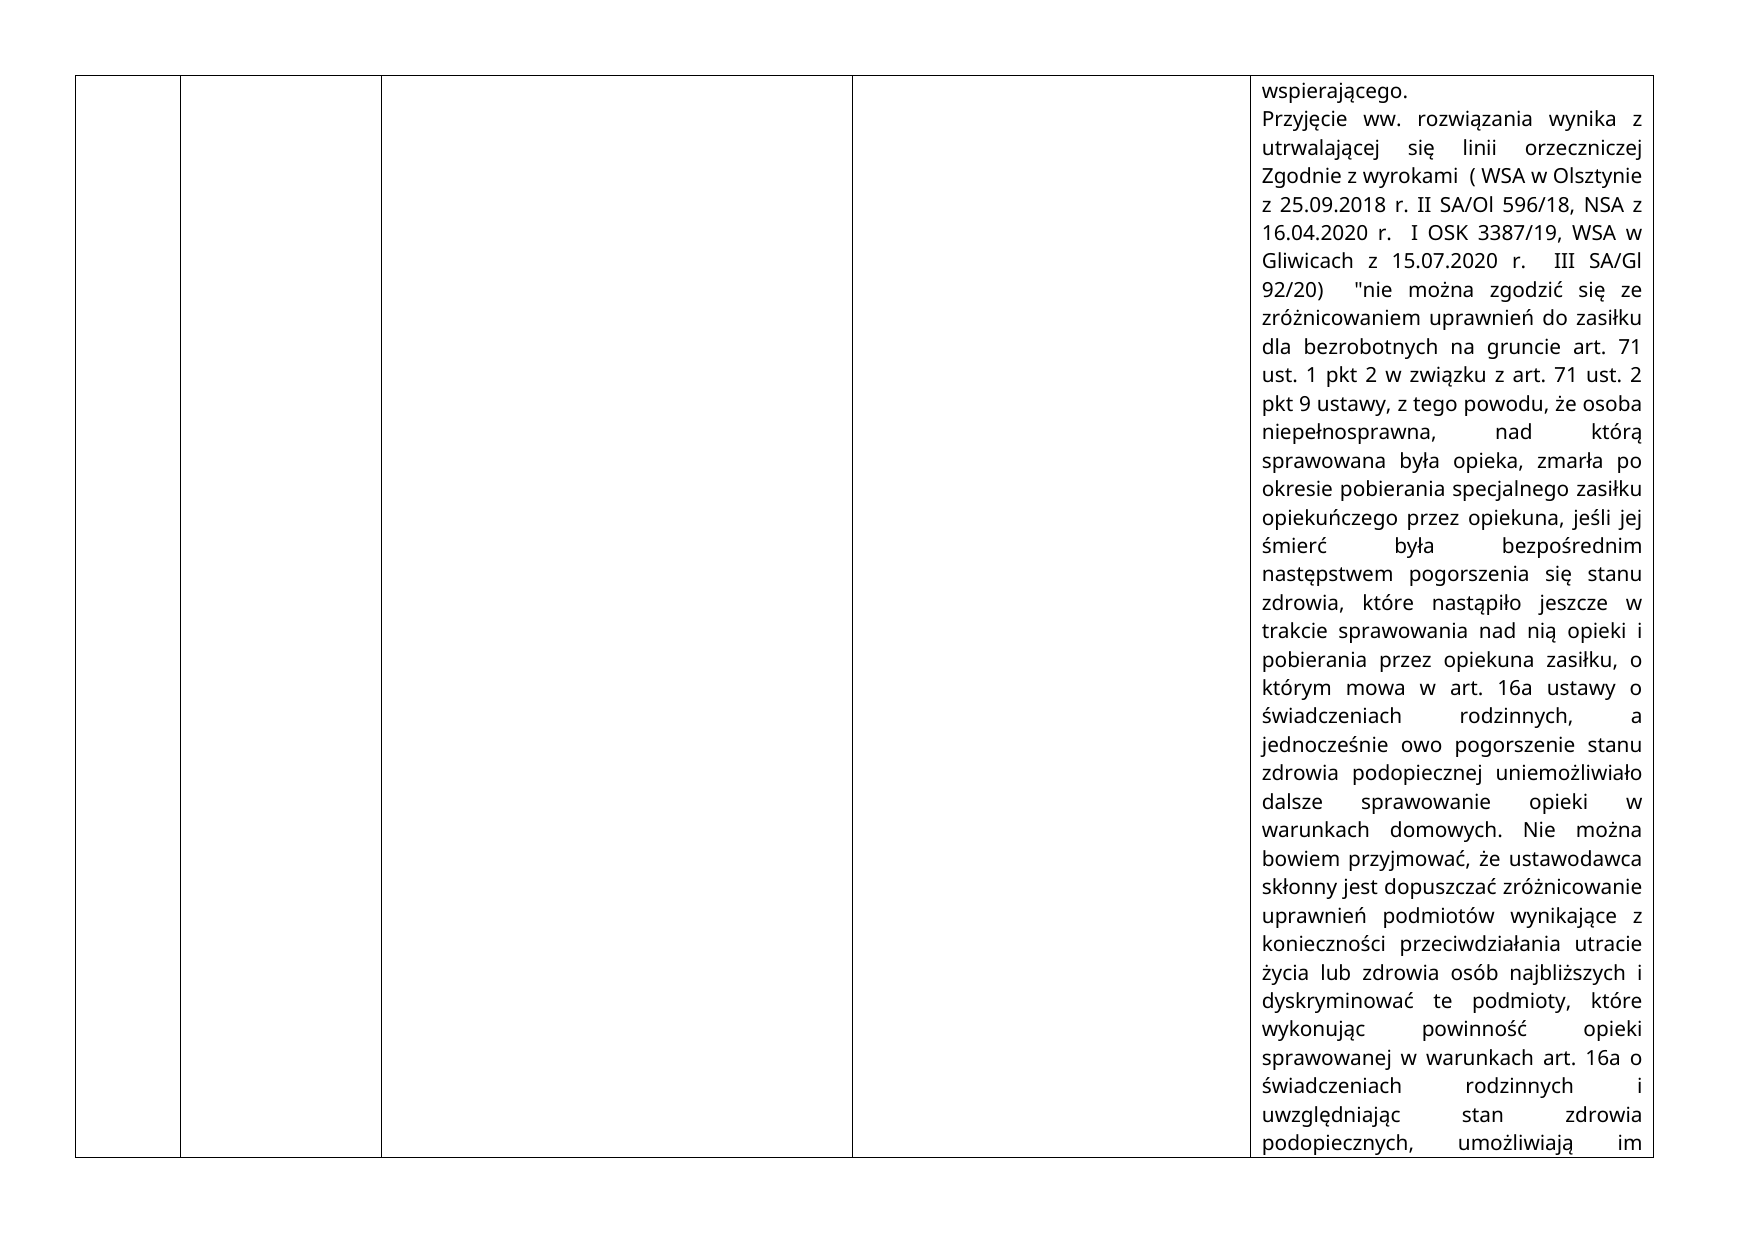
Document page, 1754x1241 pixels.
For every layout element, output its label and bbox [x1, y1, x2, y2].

table_cell [1251, 76, 1653, 1157]
table_cell [181, 76, 381, 1157]
table_cell [853, 76, 1250, 1157]
table_cell [76, 76, 180, 1157]
table_cell [382, 76, 852, 1157]
